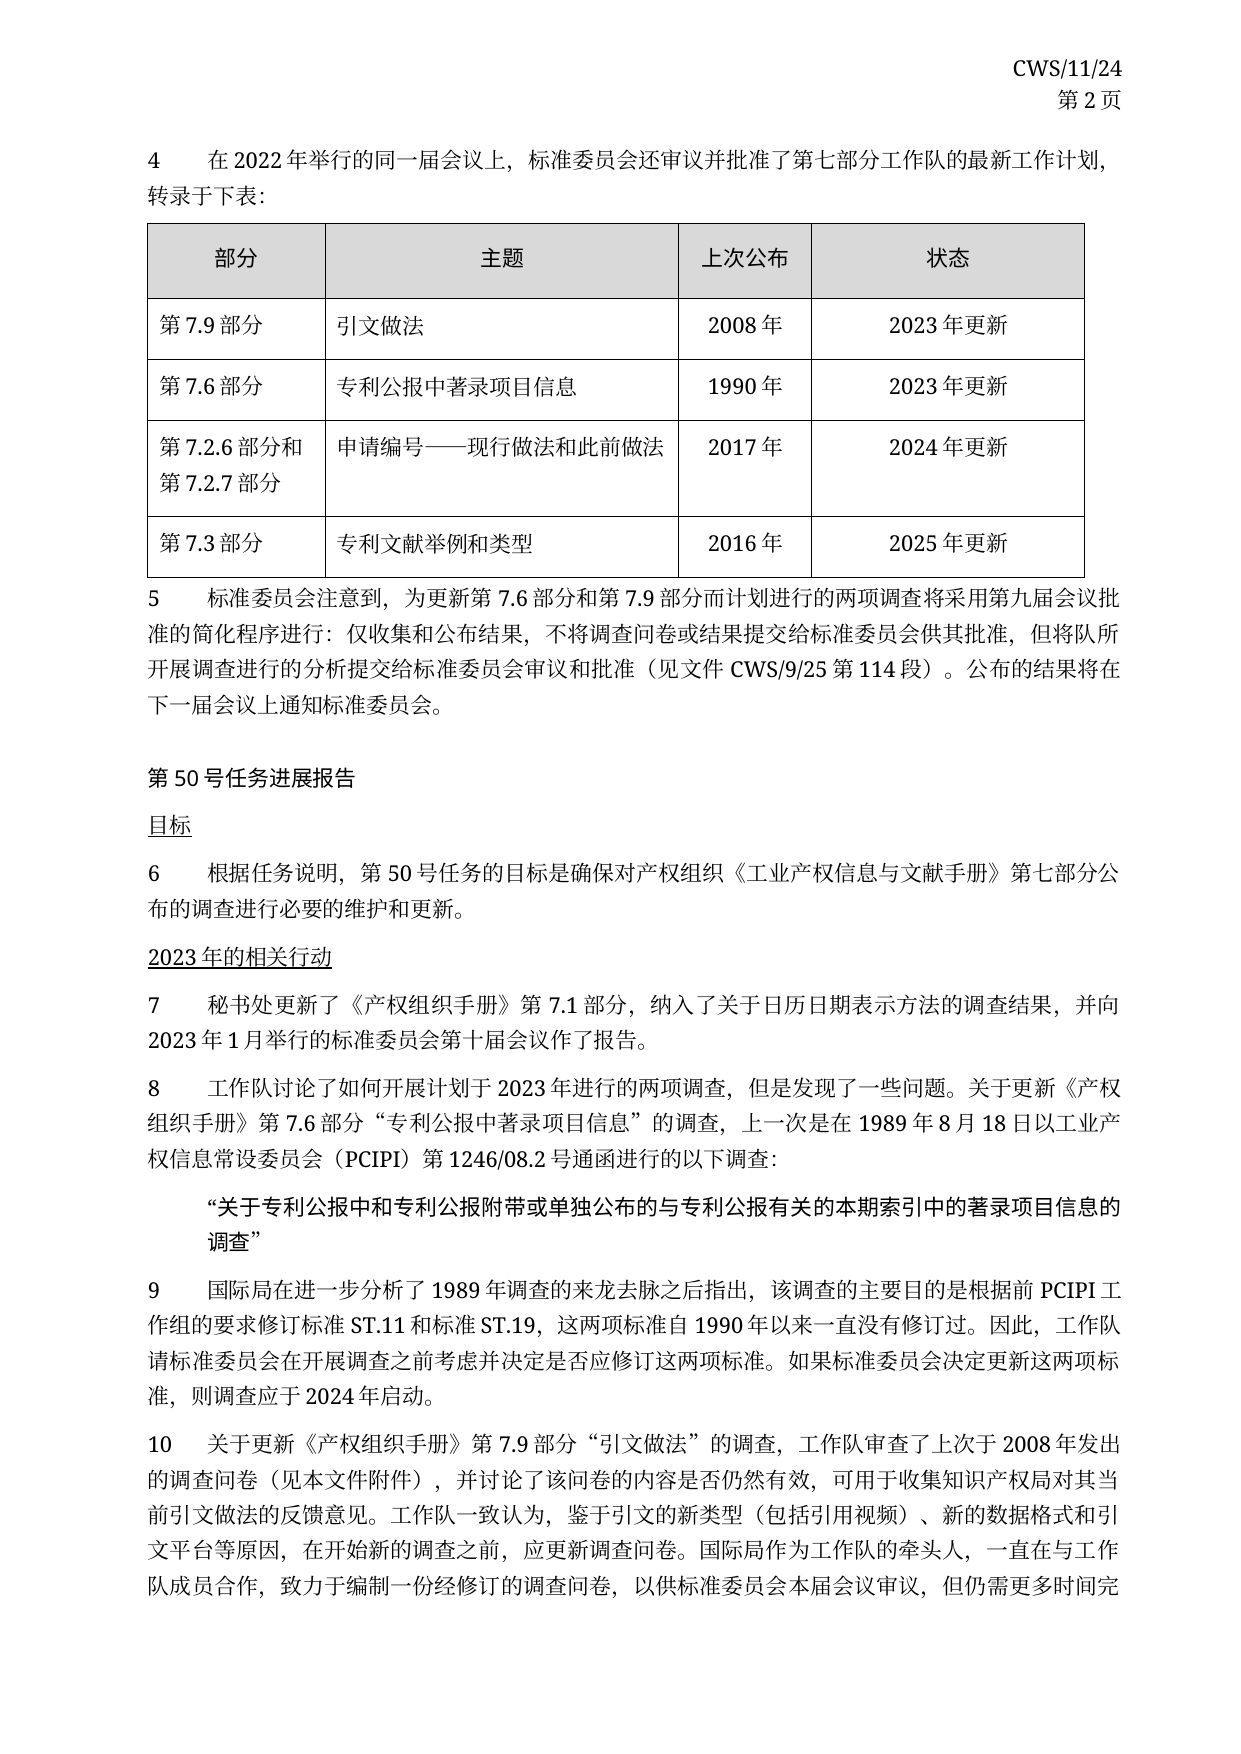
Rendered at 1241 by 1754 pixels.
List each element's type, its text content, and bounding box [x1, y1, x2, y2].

table_header 部分 [148, 224, 325, 298]
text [148, 1423, 1122, 1601]
table_header 状态 [812, 224, 1084, 298]
table_cell 2024年更新 [812, 421, 1084, 516]
text 标准委员会注意到，为更新第7.6部分和第7.9部分而计划进行的两项调查将采用第九届会议批准的简化程序进行：仅收集和公布结果，不将调查问卷或结果提交给标准委员会供其批准，但将队所开展调查进行的分析提交给标准委员会审议和批准（见文件CWS/9/25第114段）。公布的结果将在下一届会议上通知标准委员会。 [148, 578, 1122, 719]
text 第50号任务进展报告 [148, 757, 1122, 792]
text 根据任务说明，第50号任务的目标是确保对产权组织《工业产权信息与文献手册》第七部分公布的调查进行必要的维护和更新。 [148, 853, 1122, 923]
table_cell 第7.9部分 [148, 299, 325, 359]
table_cell 2023年更新 [812, 299, 1084, 359]
table_cell 2017年 [679, 421, 811, 516]
table_cell 2023年更新 [812, 360, 1084, 419]
text 在2022年举行的同一届会议上，标准委员会还审议并批准了第七部分工作队的最新工作计划，转录于下表： [148, 139, 1122, 210]
table_cell 专利文献举例和类型 [326, 517, 678, 577]
table_cell 2016年 [679, 517, 811, 577]
text 秘书处更新了《产权组织手册》第7.1部分，纳入了关于日历日期表示方法的调查结果，并向2023年1月举行的标准委员会第十届会议作了报告。 [148, 984, 1122, 1055]
table_cell 第7.6部分 [148, 360, 325, 419]
text “关于专利公报中和专利公报附带或单独公布的与专利公报有关的本期索引中的著录项目信息的调查” [207, 1186, 1122, 1257]
table_cell 申请编号——现行做法和此前做法 [326, 421, 678, 516]
table_cell 第7.2.6部分和第7.2.7部分 [148, 421, 325, 516]
table_cell 2025年更新 [812, 517, 1084, 577]
table_header 主题 [326, 224, 678, 298]
text 工作队讨论了如何开展计划于2023年进行的两项调查，但是发现了一些问题。关于更新《产权组织手册》第7.6部分“专利公报中著录项目信息”的调查，上一次是在1989年8月18日以工业产权信息常设委员会（PCIPI）第1246/08.2号通函进行的以下调查： [148, 1067, 1122, 1173]
table_cell 第7.3部分 [148, 517, 325, 577]
table_header 上次公布 [679, 224, 811, 298]
text 国际局在进一步分析了1989年调查的来龙去脉之后指出，该调查的主要目的是根据前PCIPI工作组的要求修订标准ST.11和标准ST.19，这两项标准自1990年以来一直没有修订过。因此，工作队请标准委员会在开展调查之前考虑并决定是否应修订这两项标准。如果标准委员会决定更新这两项标准，则调查应于2024年启动。 [148, 1269, 1122, 1411]
subtitle 2023年的相关行动 [148, 936, 1122, 971]
subtitle 目标 [148, 805, 1122, 840]
table_cell 专利公报中著录项目信息 [326, 360, 678, 419]
table_cell 1990年 [679, 360, 811, 419]
table_cell 2008年 [679, 299, 811, 359]
table_cell 引文做法 [326, 299, 678, 359]
